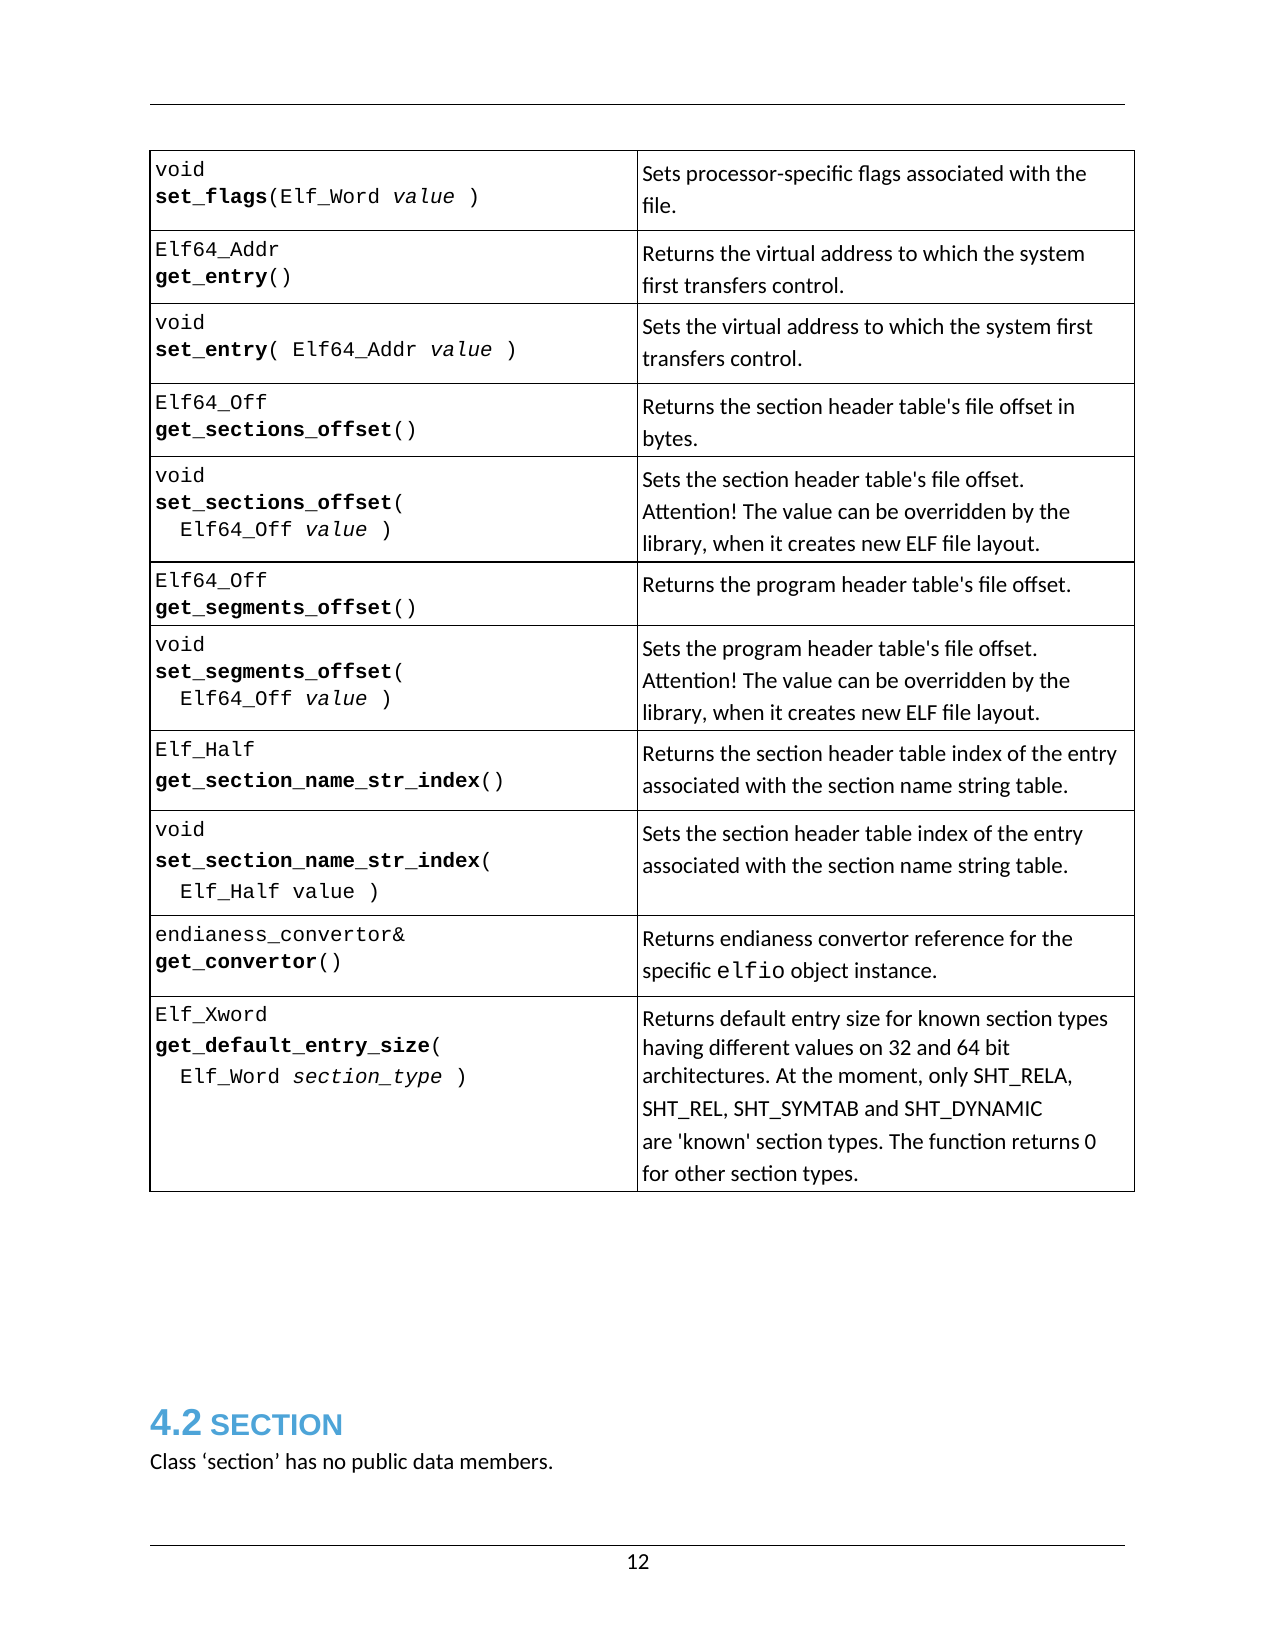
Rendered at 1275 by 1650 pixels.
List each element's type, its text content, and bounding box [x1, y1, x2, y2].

table_cell void set_flags(Elf_Word value ) [151, 151, 637, 230]
table_cell Elf_Xword get_default_entry_size( Elf_Word section_type ) [151, 997, 637, 1191]
table_cell Returns the section header table index of the entry associated with the section name string table. [638, 731, 1134, 810]
subtitle section [150, 1401, 1125, 1444]
table_cell Elf64_Off get_sections_offset() [151, 384, 637, 456]
table_cell Sets the program header table's file offset. Attention! The value can be overridden by the library, when it creates new ELF file layout. [638, 626, 1134, 730]
table_cell endianess_convertor& get_convertor() [151, 916, 637, 996]
table_cell void set_entry( Elf64_Addr value ) [151, 304, 637, 383]
table_cell Sets the section header table index of the entry associated with the section name string table. [638, 811, 1134, 915]
table_cell Returns the program header table's file offset. [638, 563, 1134, 625]
table_cell Elf64_Off get_segments_offset() [151, 563, 637, 625]
text Class ‘section’ has no public data members. [150, 1447, 1125, 1475]
table_cell Elf64_Addr get_entry() [151, 231, 637, 303]
table_cell void set_segments_offset( Elf64_Off value ) [151, 626, 637, 730]
table_cell Elf_Half get_section_name_str_index() [151, 731, 637, 810]
table_cell void set_section_name_str_index( Elf_Half value ) [151, 811, 637, 915]
table_cell Returns default entry size for known section types having different values on 32 and 64 bit architectures. At the moment, only SHT_RELA, SHT_REL, SHT_SYMTAB and SHT_DYNAMIC are 'known' section types. The function returns 0 for other section types. [638, 997, 1134, 1191]
table_cell Returns the section header table's file offset in bytes. [638, 384, 1134, 456]
table_cell Returns the virtual address to which the system first transfers control. [638, 231, 1134, 303]
table_cell Sets the virtual address to which the system first transfers control. [638, 304, 1134, 383]
table_cell Sets the section header table's file offset. Attention! The value can be overridden by the library, when it creates new ELF file layout. [638, 457, 1134, 561]
table_cell void set_sections_offset( Elf64_Off value ) [151, 457, 637, 561]
table_cell Returns endianess convertor reference for the specific elfio object instance. [638, 916, 1134, 996]
table_cell Sets processor-specific flags associated with the file. [638, 151, 1134, 230]
